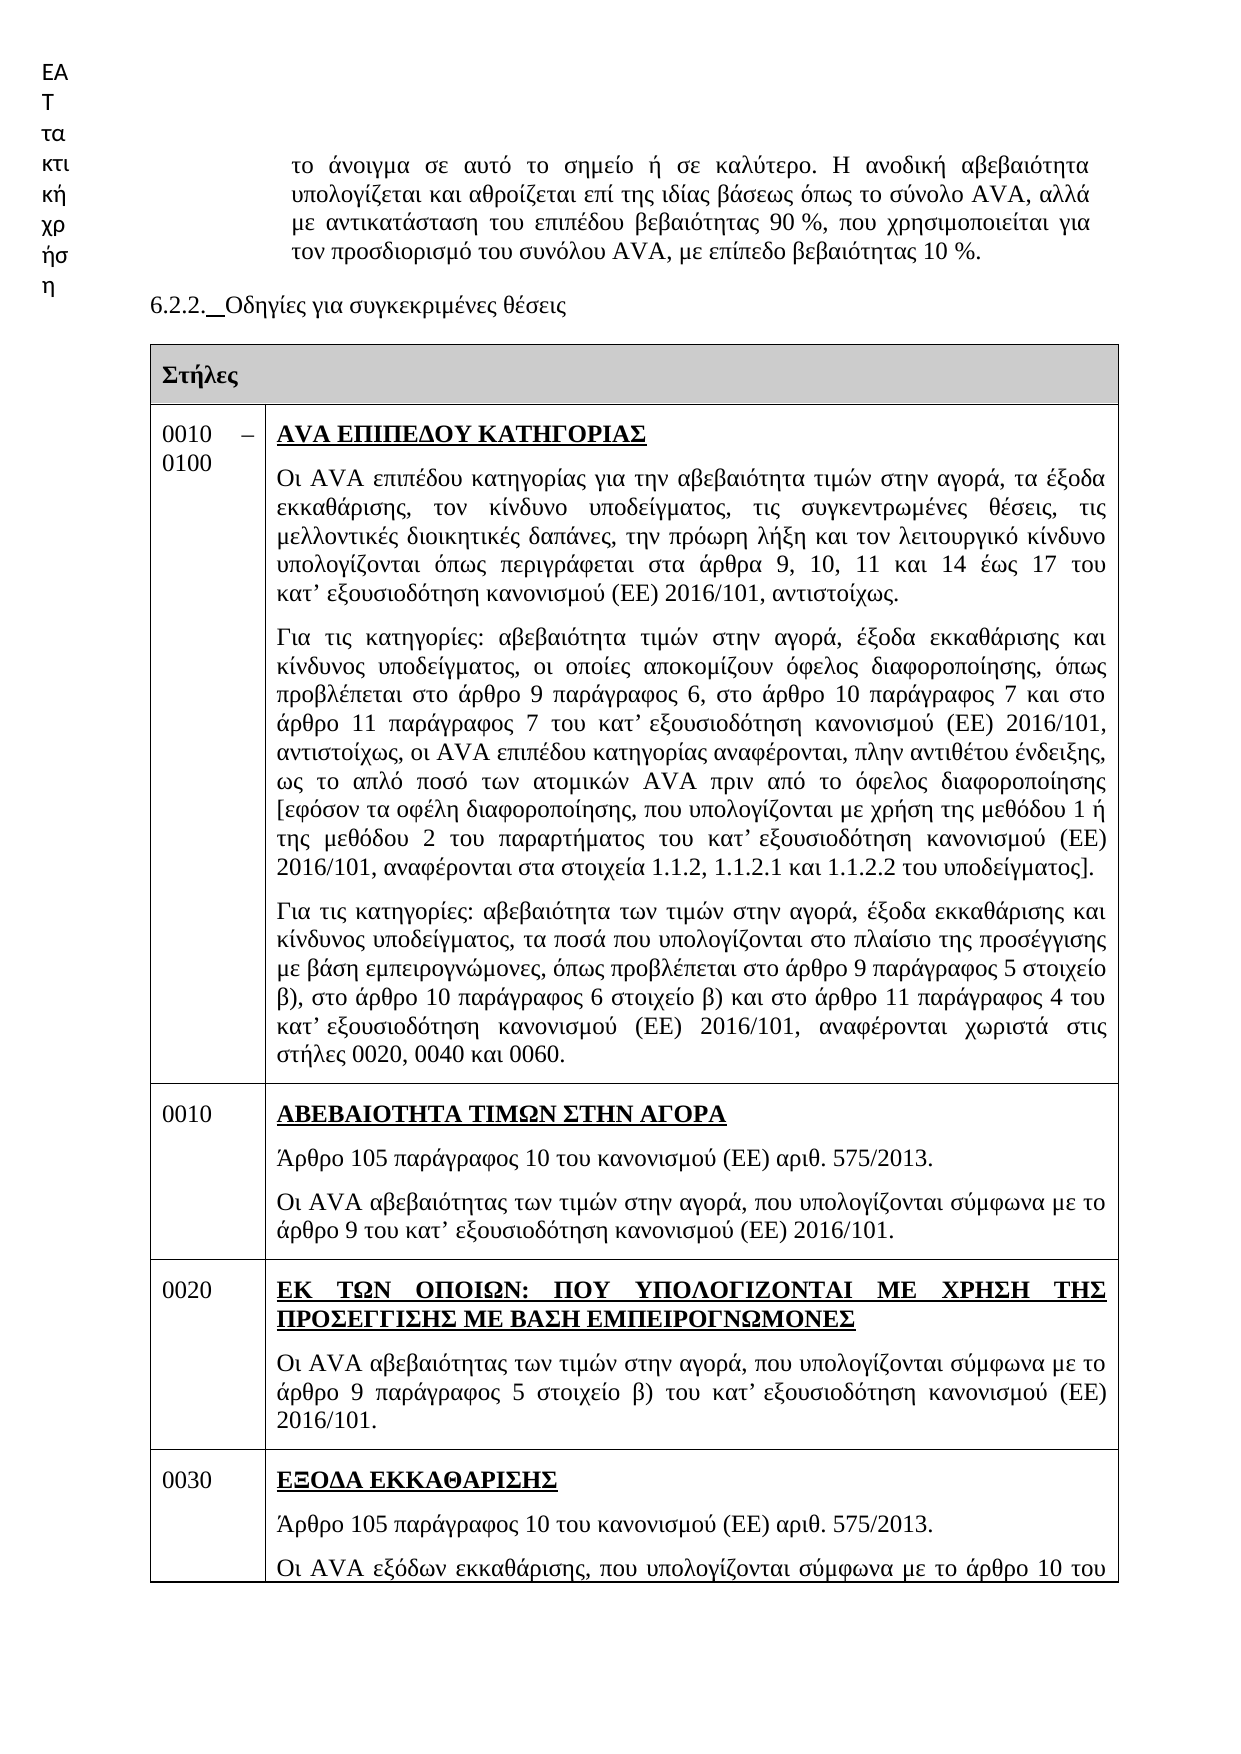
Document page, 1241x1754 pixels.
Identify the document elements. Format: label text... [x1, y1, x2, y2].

table_cell AVA ΕΠΙΠΕΔΟΥ ΚΑΤΗΓΟΡΙΑΣ Οι AVA επιπέδου κατηγορίας για την αβεβαιότητα τιμών στην αγορά, τα έξοδα εκκαθάρισης, τον κίνδυνο υποδείγματος, τις συγκεντρωμένες θέσεις, τις μελλοντικές διοικητικές δαπάνες, την πρόωρη λήξη και τον λειτουργικό κίνδυνο υπολογίζονται όπως περιγράφεται στα άρθρα 9, 10, 11 και 14 έως 17 του κατ’ εξουσιοδότηση κανονισμού (ΕΕ) 2016/101, αντιστοίχως. Για τις κατηγορίες: αβεβαιότητα τιμών στην αγορά, έξοδα εκκαθάρισης και κίνδυνος υποδείγματος, οι οποίες αποκομίζουν όφελος διαφοροποίησης, όπως προβλέπεται στο άρθρο 9 παράγραφος 6, στο άρθρο 10 παράγραφος 7 και στο άρθρο 11 παράγραφος 7 του κατ’ εξουσιοδότηση κανονισμού (ΕΕ) 2016/101, αντιστοίχως, οι AVA επιπέδου κατηγορίας αναφέρονται, πλην αντιθέτου ένδειξης, ως το απλό ποσό των ατομικών AVA πριν από το όφελος διαφοροποίησης [εφόσον τα οφέλη διαφοροποίησης, που υπολογίζονται με χρήση της μεθόδου 1 ή της μεθόδου 2 του παραρτήματος του κατ’ εξουσιοδότηση κανονισμού (ΕΕ) 2016/101, αναφέρονται στα στοιχεία 1.1.2, 1.1.2.1 και 1.1.2.2 του υποδείγματος]. Για τις κατηγορίες: αβεβαιότητα των τιμών στην αγορά, έξοδα εκκαθάρισης και κίνδυνος υποδείγματος, τα ποσά που υπολογίζονται στο πλαίσιο της προσέγγισης με βάση εμπειρογνώμονες, όπως προβλέπεται στο άρθρο 9 παράγραφος 5 στοιχείο β), στο άρθρο 10 παράγραφος 6 στοιχείο β) και στο άρθρο 11 παράγραφος 4 του κατ’ εξουσιοδότηση κανονισμού (ΕΕ) 2016/101, αναφέρονται χωριστά στις στήλες 0020, 0040 και 0060. [266, 405, 1118, 1083]
table_cell ΑΒΕΒΑΙΟΤΗΤΑ ΤΙΜΩΝ ΣΤΗΝ ΑΓΟΡΑ Άρθρο 105 παράγραφος 10 του κανονισμού (ΕΕ) αριθ. 575/2013. Οι AVA αβεβαιότητας των τιμών στην αγορά, που υπολογίζονται σύμφωνα με το άρθρο 9 του κατ’ εξουσιοδότηση κανονισμού (ΕΕ) 2016/101. [266, 1084, 1118, 1259]
list 6.2.2. Οδηγίες για συγκεκριμένες θέσεις [150, 290, 1090, 319]
table_cell 0010 [151, 1084, 265, 1259]
table_cell 0020 [151, 1260, 265, 1449]
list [253, 150, 1090, 265]
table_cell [266, 1450, 1118, 1581]
table_cell 0010 – 0100 [151, 405, 265, 1083]
table_header Στήλες [151, 345, 1118, 403]
table_cell 0030 [151, 1450, 265, 1581]
table_cell ΕΚ ΤΩΝ ΟΠΟΙΩΝ: ΠΟΥ ΥΠΟΛΟΓΙΖΟΝΤΑΙ ΜΕ ΧΡΗΣΗ ΤΗΣ ΠΡΟΣΕΓΓΙΣΗΣ ΜΕ ΒΑΣΗ ΕΜΠΕΙΡΟΓΝΩΜΟΝΕΣ Οι AVA αβεβαιότητας των τιμών στην αγορά, που υπολογίζονται σύμφωνα με το άρθρο 9 παράγραφος 5 στοιχείο β) του κατ’ εξουσιοδότηση κανονισμού (ΕΕ) 2016/101. [266, 1260, 1118, 1449]
